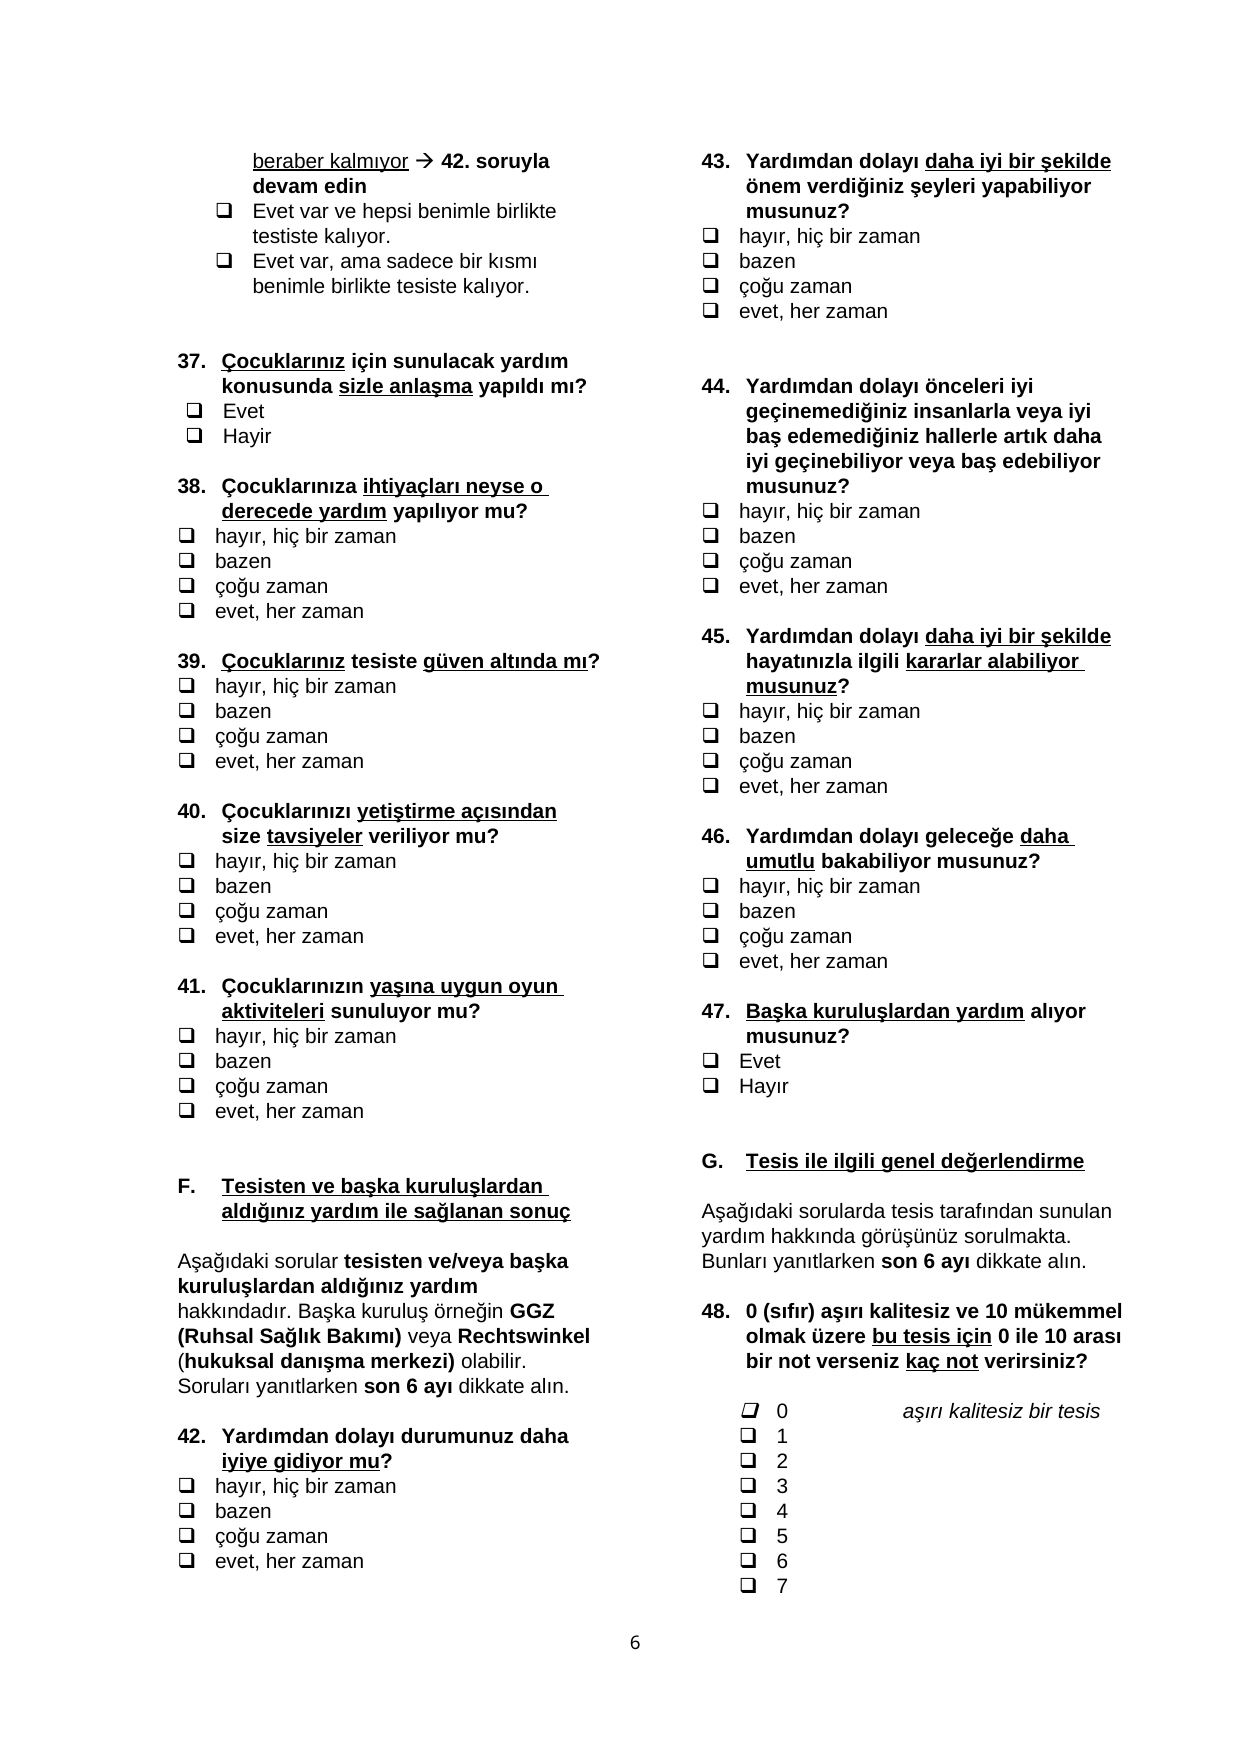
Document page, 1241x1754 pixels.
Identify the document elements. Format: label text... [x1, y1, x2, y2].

list evet, her zaman [701, 948, 1122, 973]
list bazen [701, 898, 1122, 923]
list evet, her zaman [701, 573, 1122, 598]
list Çocuklarınız için sunulacak yardım konusunda sizle anlaşma yapıldı mı? [177, 348, 598, 398]
list Evet [185, 398, 598, 423]
list Çocuklarınızın yaşına uygun oyun aktiviteleri sunuluyor mu? [177, 973, 598, 1023]
list hayır, hiç bir zaman [701, 698, 1122, 723]
list Hayir [185, 423, 598, 448]
list hayır, hiç bir zaman [701, 498, 1122, 523]
list çoğu zaman [177, 898, 598, 923]
list Yardımdan dolayı önceleri iyi geçinemediğiniz insanlarla veya iyi baş edemediğiniz hallerle artık daha iyi geçinebiliyor veya baş edebiliyor musunuz? [701, 373, 1122, 498]
list Çocuklarınıza ihtiyaçları neyse o derecede yardım yapılıyor mu? [177, 473, 598, 523]
list çoğu zaman [701, 273, 1122, 298]
list Yardımdan dolayı geleceğe daha umutlu bakabiliyor musunuz? [701, 823, 1122, 873]
list evet, her zaman [177, 1098, 598, 1123]
text F. Tesisten ve başka kuruluşlardan aldığınız yardım ile sağlanan sonuç [177, 1173, 598, 1223]
list bazen [177, 873, 598, 898]
text Aşağıdaki sorular tesisten ve/veya başka kuruluşlardan aldığınız yardım hakkındadır. Başka kuruluş örneğin GGZ (Ruhsal Sağlık Bakımı) veya Rechtswinkel (hukuksal danışma merkezi) olabilir. Soruları yanıtlarken son 6 ayı dikkate alın. [177, 1248, 598, 1398]
text G. Tesis ile ilgili genel değerlendirme [701, 1148, 1122, 1173]
list bazen [177, 698, 598, 723]
list bazen [177, 548, 598, 573]
list bazen [177, 1498, 598, 1523]
list çoğu zaman [701, 748, 1122, 773]
list Çocuklarınız tesiste güven altında mı? [177, 648, 605, 673]
list 4 [739, 1498, 1122, 1523]
list 7 [739, 1573, 1122, 1598]
list hayır, hiç bir zaman [701, 223, 1122, 248]
list Başka kuruluşlardan yardım alıyor musunuz? [701, 998, 1122, 1048]
list 2 [739, 1448, 1122, 1473]
list evet, her zaman [177, 1548, 598, 1573]
list 5 [739, 1523, 1122, 1548]
list hayır, hiç bir zaman [701, 873, 1122, 898]
list çoğu zaman [177, 573, 598, 598]
list evet, her zaman [701, 773, 1122, 798]
list çoğu zaman [701, 548, 1122, 573]
list çoğu zaman [177, 1073, 598, 1098]
list bazen [177, 1048, 598, 1073]
text Aşağıdaki sorularda tesis tarafından sunulan yardım hakkında görüşünüz sorulmakta. Bunları yanıtlarken son 6 ayı dikkate alın. [701, 1198, 1122, 1273]
list 0 (sıfır) aşırı kalitesiz ve 10 mükemmel olmak üzere bu tesis için 0 ile 10 arası bir not verseniz kaç not verirsiniz? [701, 1298, 1129, 1373]
list bazen [701, 248, 1122, 273]
list bazen [701, 523, 1122, 548]
list evet, her zaman [177, 598, 598, 623]
list 3 [739, 1473, 1122, 1498]
list Yardımdan dolayı durumunuz daha iyiye gidiyor mu? [177, 1423, 598, 1473]
list evet, her zaman [177, 923, 598, 948]
list çoğu zaman [177, 723, 598, 748]
list Hayır [701, 1073, 1122, 1098]
list Evet var ve hepsi benimle birlikte testiste kalıyor. [215, 198, 598, 248]
list çoğu zaman [177, 1523, 598, 1548]
list Evet var, ama sadece bir kısmı benimle birlikte tesiste kalıyor. [215, 248, 598, 298]
list çoğu zaman [701, 923, 1122, 948]
list Çocuklarınızı yetiştirme açısından size tavsiyeler veriliyor mu? [177, 798, 598, 848]
list Yardımdan dolayı daha iyi bir şekilde önem verdiğiniz şeyleri yapabiliyor musunuz? [701, 148, 1122, 223]
list 0 aşırı kalitesiz bir tesis [739, 1398, 1122, 1423]
list evet, her zaman [177, 748, 598, 773]
list hayır, hiç bir zaman [177, 848, 598, 873]
list hayır, hiç bir zaman [177, 523, 598, 548]
list Evet [701, 1048, 1122, 1073]
list Yardımdan dolayı daha iyi bir şekilde hayatınızla ilgili kararlar alabiliyor musunuz? [701, 623, 1122, 698]
list hayır, hiç bir zaman [177, 673, 598, 698]
list 6 [739, 1548, 1122, 1573]
list hayır, hiç bir zaman [177, 1473, 598, 1498]
list evet, her zaman [701, 298, 1122, 323]
list 1 [739, 1423, 1122, 1448]
list Var ama kaldığım tesiste benimle beraber kalmıyor 42. soruyla devam edin [215, 148, 598, 198]
list hayır, hiç bir zaman [177, 1023, 598, 1048]
list bazen [701, 723, 1122, 748]
